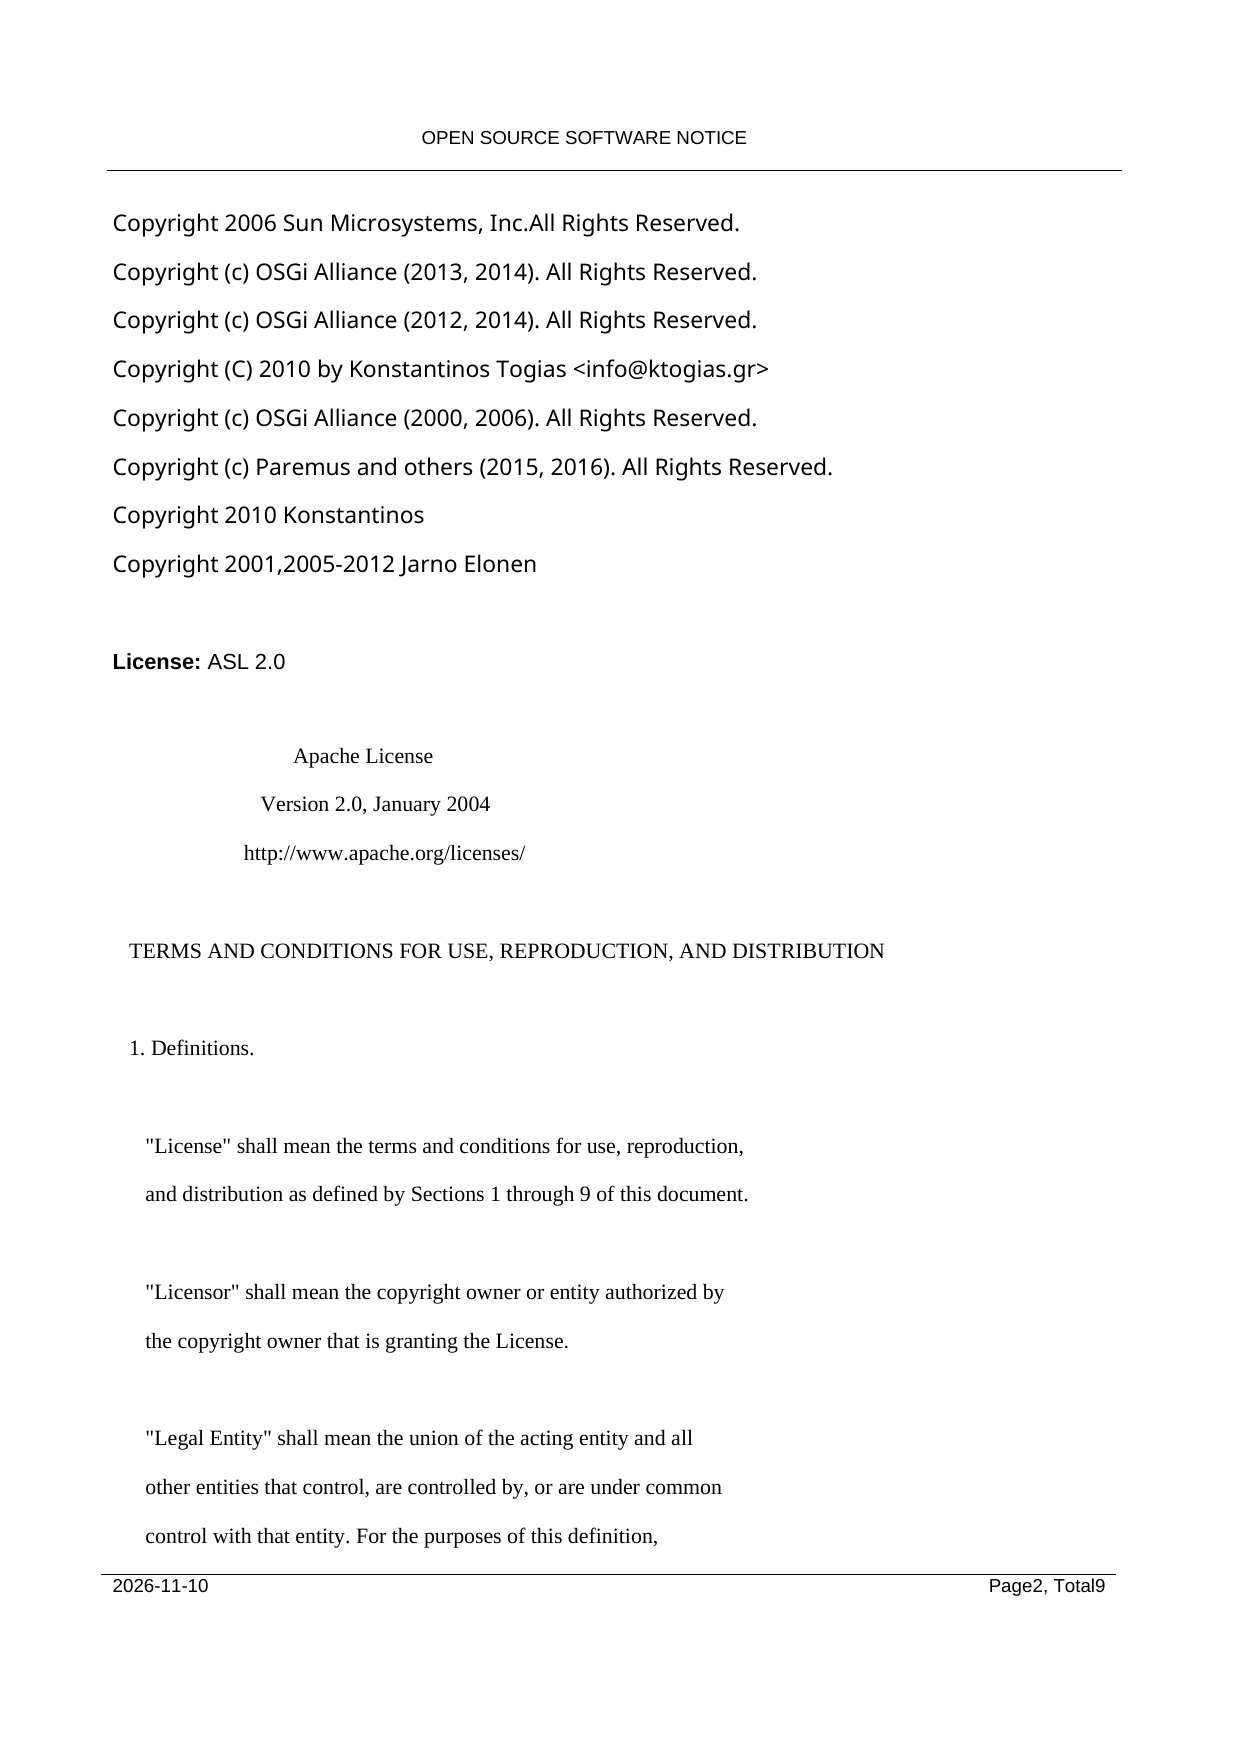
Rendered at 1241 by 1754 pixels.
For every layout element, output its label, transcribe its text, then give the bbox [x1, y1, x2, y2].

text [112, 206, 1128, 629]
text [112, 690, 1128, 1551]
text License: ASL 2.0 [112, 645, 1128, 678]
